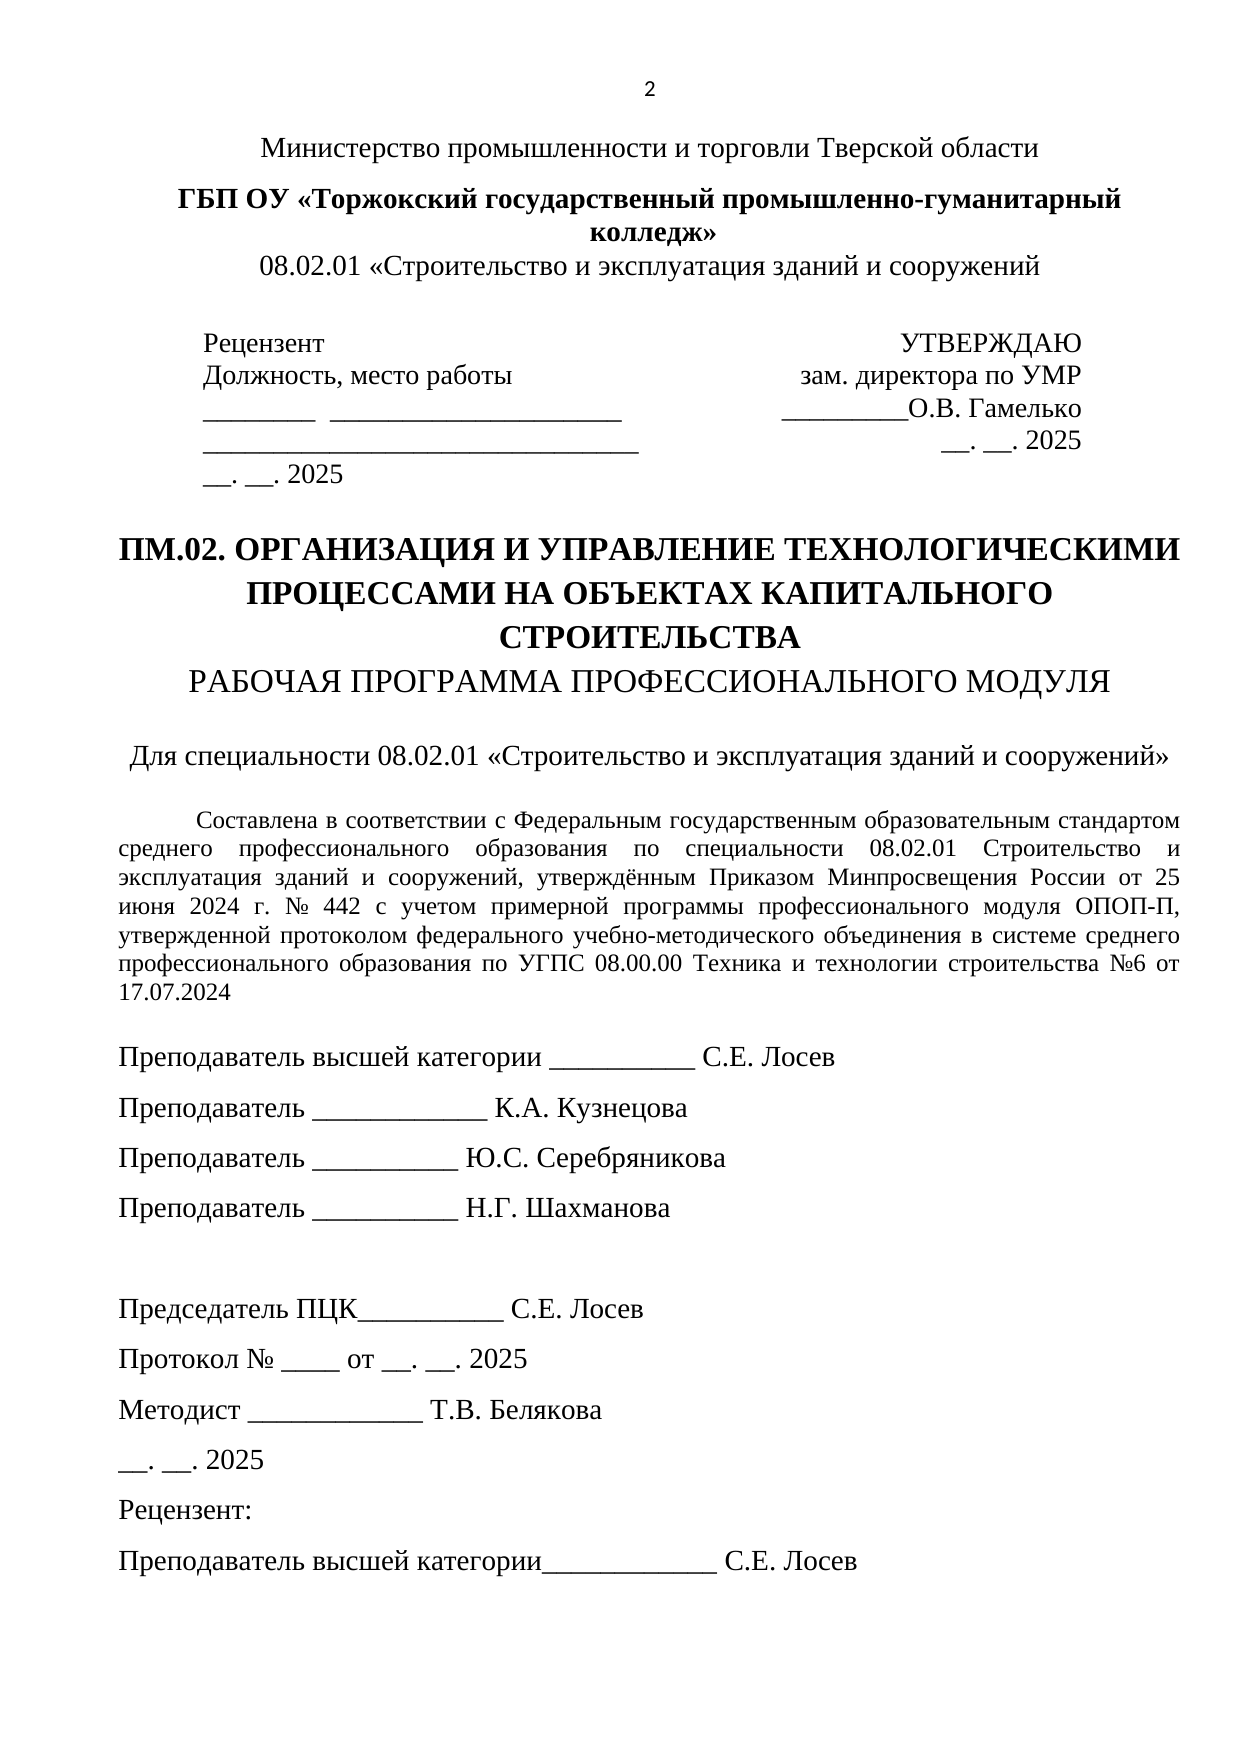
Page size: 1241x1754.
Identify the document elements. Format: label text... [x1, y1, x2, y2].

text Рецензент: [118, 1492, 1181, 1526]
text Методист ____________ Т.В. Белякова [118, 1392, 1181, 1425]
text Преподаватель __________ Ю.С. Серебряникова [118, 1140, 1181, 1174]
text 08.02.01 «Строительство и эксплуатация зданий и сооружений [118, 248, 1181, 282]
text Преподаватель высшей категории____________ С.Е. Лосев [118, 1543, 1181, 1576]
subtitle ПМ.02. ОРГАНИЗАЦИЯ И УПРАВЛЕНИЕ ТЕХНОЛОГИЧЕСКИМИ ПРОЦЕССАМИ НА ОБЪЕКТАХ КАПИТАЛЬНОГО СТРОИТЕЛЬСТВА [118, 529, 1181, 655]
table_header УТВЕРЖДАЮ зам. директора по УМР _________О.В. Гамелько __. __. 2025 [665, 315, 1093, 500]
text Протокол № ____ от __. __. 2025 [118, 1341, 1181, 1375]
text Председатель ПЦК__________ С.Е. Лосев [118, 1291, 1181, 1325]
text __. __. 2025 [118, 1442, 1181, 1476]
text Составлена в соответствии с Федеральным государственным образовательным стандартом среднего профессионального образования по специальности 08.02.01 Строительство и эксплуатация зданий и сооружений, утверждённым Приказом Минпросвещения России от 25 июня 2024 г. № 442 с учетом примерной программы профессионального модуля ОПОП-П, утвержденной протоколом федерального учебно-методического объединения в системе среднего профессионального образования по УГПС 08.00.00 Техника и технологии строительства №6 от 17.07.2024 [118, 805, 1181, 1006]
text РАБОЧАЯ ПРОГРАММА ПРОФЕССИОНАЛЬНОГО МОДУЛЯ [118, 661, 1181, 699]
text колледж» [118, 214, 1181, 248]
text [118, 131, 1181, 164]
text Преподаватель ____________ К.А. Кузнецова [118, 1090, 1181, 1123]
text Для специальности 08.02.01 «Строительство и эксплуатация зданий и сооружений» [118, 738, 1181, 771]
text ГБП ОУ «Торжокский государственный промышленно-гуманитарный [118, 181, 1181, 214]
table_header Рецензент Должность, место работы ________ ____________________ _______________________________ __. __. 2025 [118, 315, 665, 500]
text Преподаватель высшей категории __________ С.Е. Лосев [118, 1039, 1181, 1073]
text Преподаватель __________ Н.Г. Шахманова [118, 1191, 1181, 1224]
